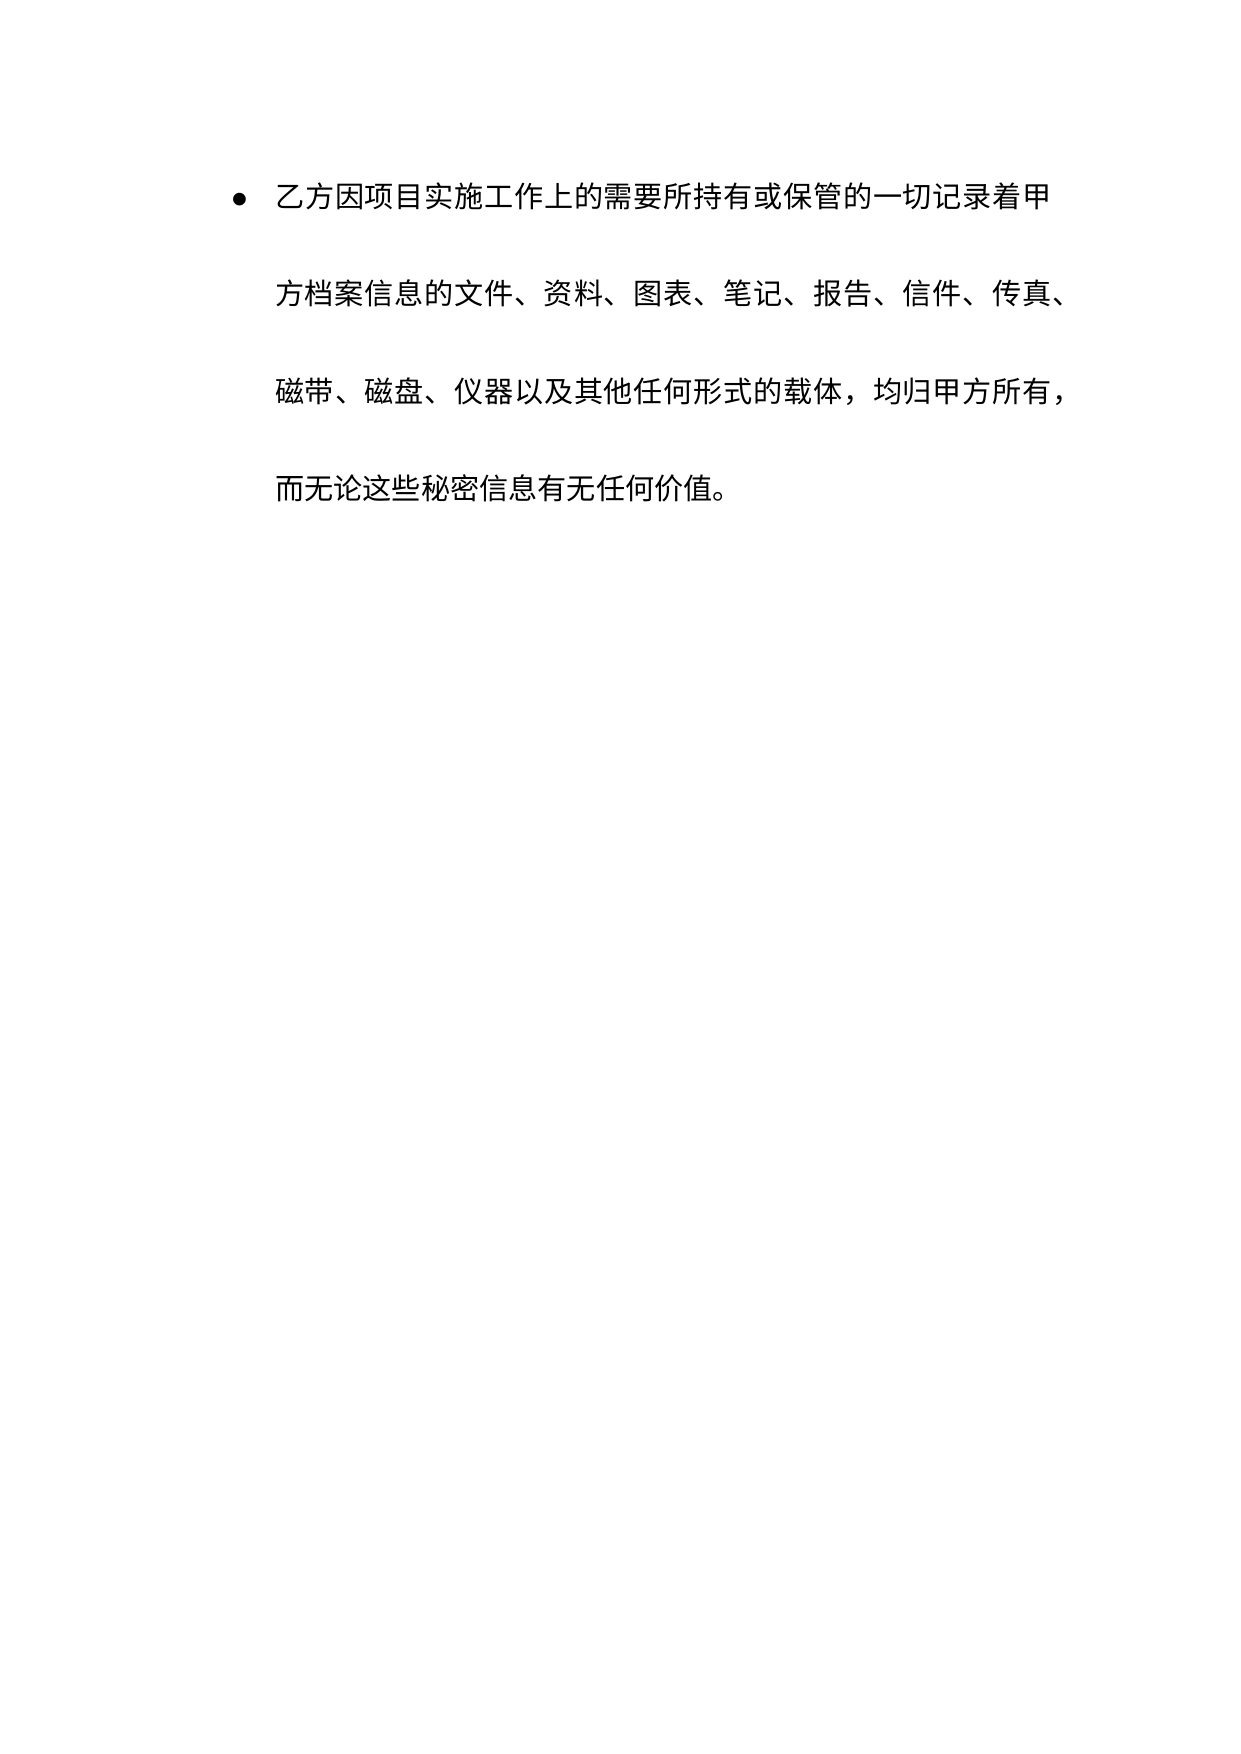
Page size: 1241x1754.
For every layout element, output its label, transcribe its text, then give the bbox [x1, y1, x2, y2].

list 乙方因项目实施工作上的需要所持有或保管的一切记录着甲方档案信息的文件、资料、图表、笔记、报告、信件、传真、磁带、磁盘、仪器以及其他任何形式的载体，均归甲方所有，而无论这些秘密信息有无任何价值。 [231, 162, 1053, 519]
